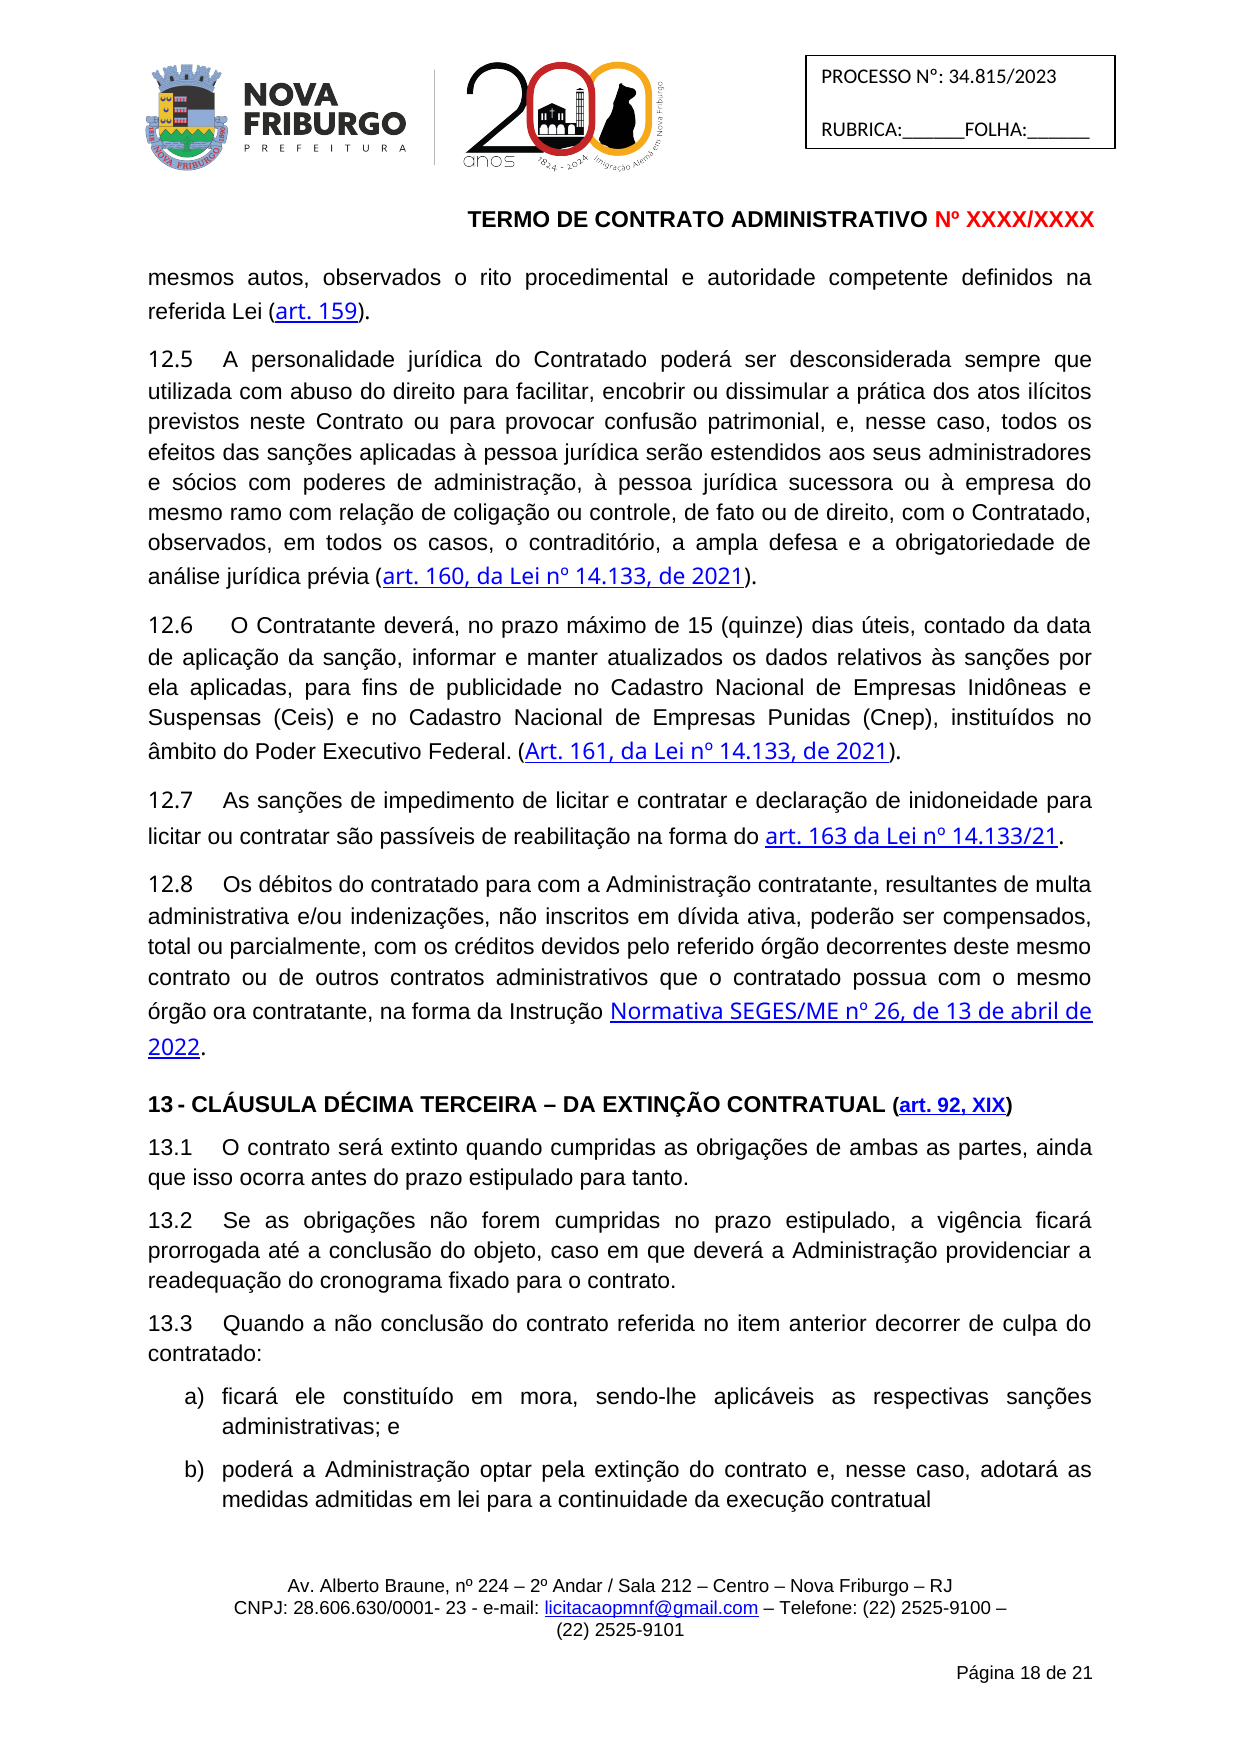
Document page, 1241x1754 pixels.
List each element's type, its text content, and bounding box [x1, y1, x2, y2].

list Os débitos do contratado para com a Administração contratante, resultantes de multa administrativa e/ou indenizações, não inscritos em dívida ativa, poderão ser compensados, total ou parcialmente, com os créditos devidos pelo referido órgão decorrentes deste mesmo contrato ou de outros contratos administrativos que o contratado possua com o mesmo órgão ora contratante, na forma da Instrução Normativa SEGES/ME nº 26, de 13 de abril de 2022. [148, 868, 1092, 1062]
list O Contratante deverá, no prazo máximo de 15 (quinze) dias úteis, contado da data de aplicação da sanção, informar e manter atualizados os dados relativos às sanções por ela aplicadas, para fins de publicidade no Cadastro Nacional de Empresas Inidôneas e Suspensas (Ceis) e no Cadastro Nacional de Empresas Punidas (Cnep), instituídos no âmbito do Poder Executivo Federal. (Art. 161, da Lei nº 14.133, de 2021). [148, 609, 1092, 766]
list A personalidade jurídica do Contratado poderá ser desconsiderada sempre que utilizada com abuso do direito para facilitar, encobrir ou dissimular a prática dos atos ilícitos previstos neste Contrato ou para provocar confusão patrimonial, e, nesse caso, todos os efeitos das sanções aplicadas à pessoa jurídica serão estendidos aos seus administradores e sócios com poderes de administração, à pessoa jurídica sucessora ou à empresa do mesmo ramo com relação de coligação ou controle, de fato ou de direito, com o Contratado, observados, em todos os casos, o contraditório, a ampla defesa e a obrigatoriedade de análise jurídica prévia (art. 160, da Lei nº 14.133, de 2021). [148, 343, 1092, 591]
list ficará ele constituído em mora, sendo-lhe aplicáveis as respectivas sanções administrativas; e [184, 1383, 1092, 1440]
list O contrato será extinto quando cumpridas as obrigações de ambas as partes, ainda que isso ocorra antes do prazo estipulado para tanto. [148, 1134, 1092, 1191]
list As sanções de impedimento de licitar e contratar e declaração de inidoneidade para licitar ou contratar são passíveis de reabilitação na forma do art. 163 da Lei nº 14.133/21. [148, 784, 1092, 851]
list - CLÁUSULA DÉCIMA TERCEIRA – DA EXTINÇÃO CONTRATUAL (art. 92, XIX) [148, 1091, 1092, 1118]
picture [118, 29, 696, 200]
list Se as obrigações não forem cumpridas no prazo estipulado, a vigência ficará prorrogada até a conclusão do objeto, caso em que deverá a Administração providenciar a readequação do cronograma fixado para o contrato. [148, 1207, 1092, 1294]
list Quando a não conclusão do contrato referida no item anterior decorrer de culpa do contratado: [148, 1310, 1092, 1367]
list poderá a Administração optar pela extinção do contrato e, nesse caso, adotará as medidas admitidas em lei para a continuidade da execução contratual [184, 1456, 1092, 1513]
